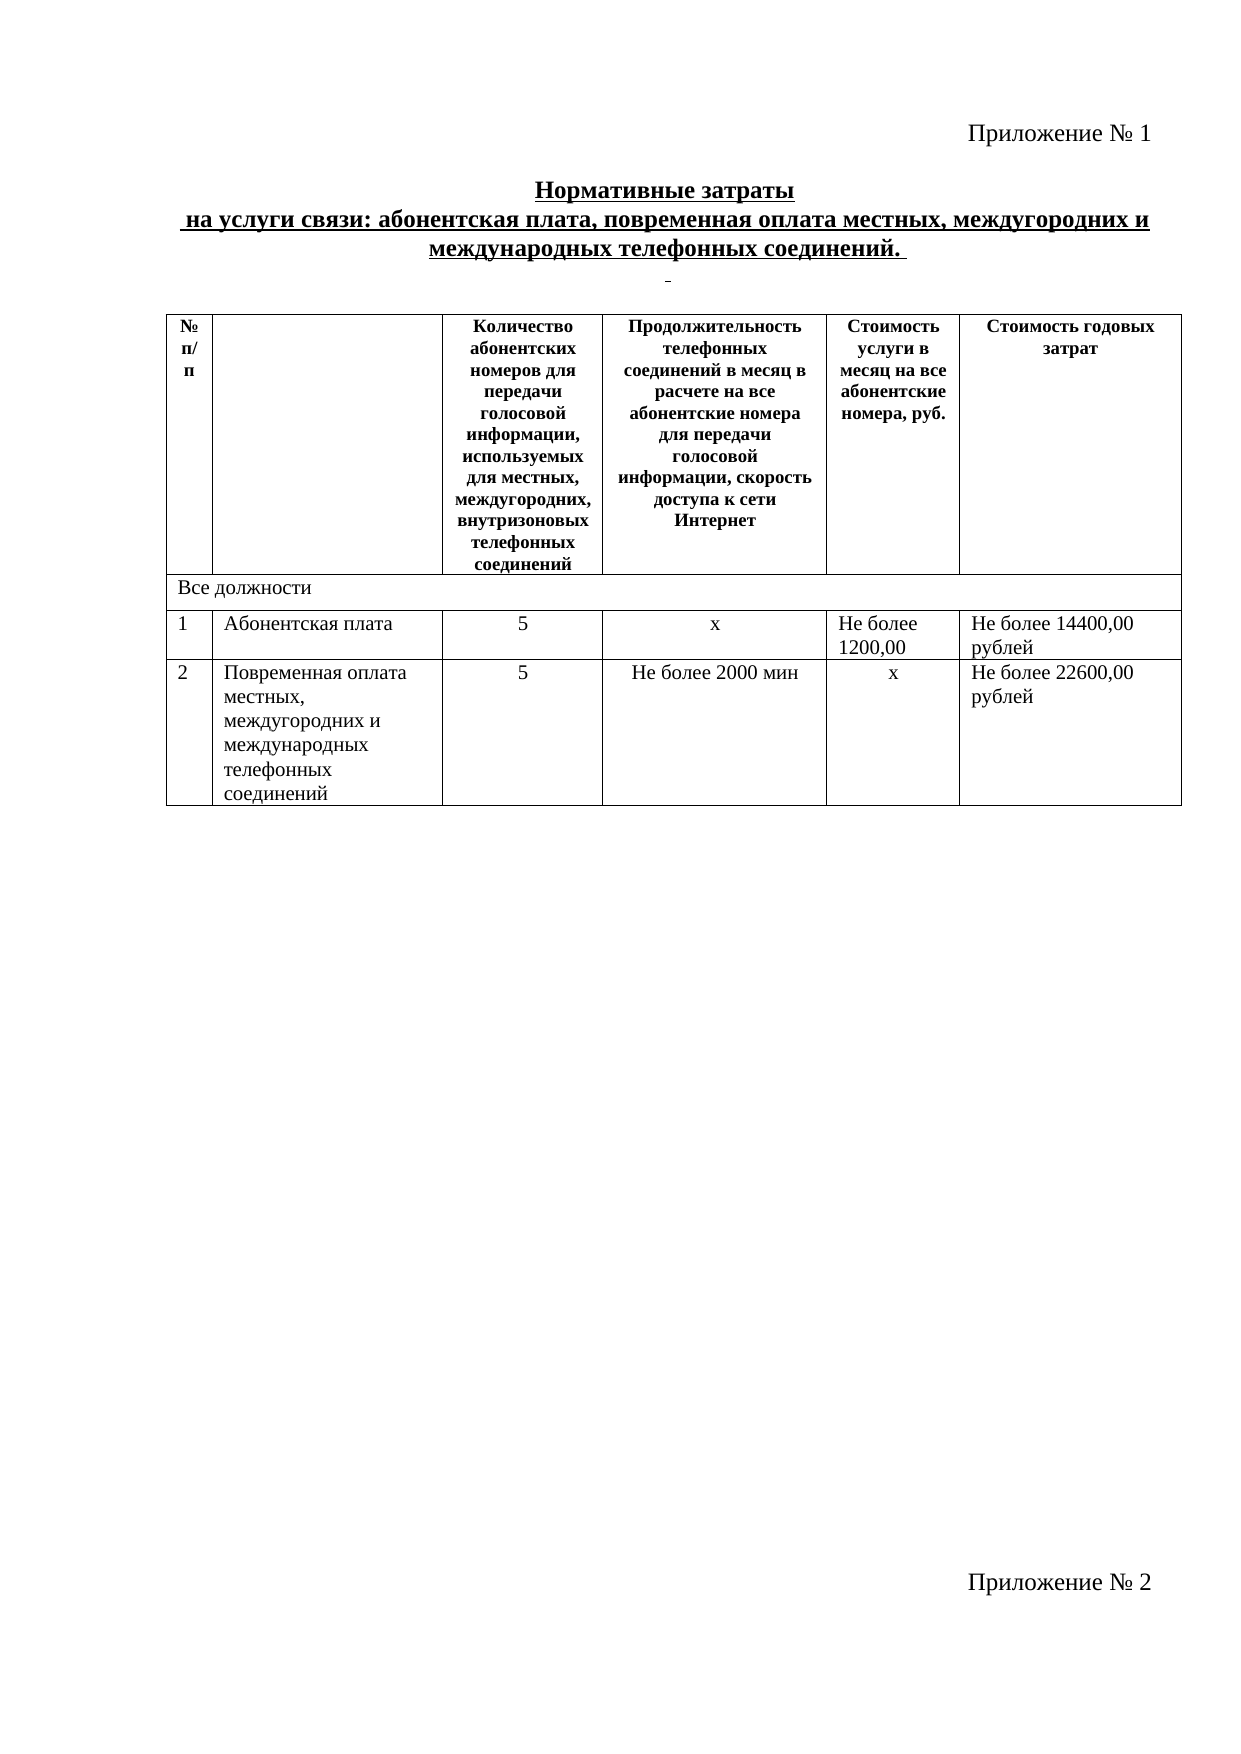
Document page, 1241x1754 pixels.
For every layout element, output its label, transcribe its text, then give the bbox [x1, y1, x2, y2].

table_header Продолжительность телефонных соединений в месяц в расчете на все абонентские номера для передачи голосовой информации, скорость доступа к сети Интернет [603, 315, 826, 574]
table_cell х [603, 611, 826, 659]
table_cell Не более 2000 мин [603, 660, 826, 804]
text Нормативные затраты [177, 176, 1152, 204]
table_header [213, 315, 442, 574]
table_cell х [827, 660, 959, 804]
table_cell Повременная оплата местных, междугородних и международных телефонных соединений [213, 660, 442, 804]
table_header № п/п [167, 315, 212, 574]
table_cell Не более 14400,00 рублей [960, 611, 1181, 659]
table_header Стоимость услуги в месяц на все абонентские номера, руб. [827, 315, 959, 574]
text Приложение № 1 [177, 118, 1152, 147]
table_cell Не более 1200,00 [827, 611, 959, 659]
table_header Стоимость годовых затрат [960, 315, 1181, 574]
text на услуги связи: абонентская плата, повременная оплата местных, междугородних и международных телефонных соединений. [177, 204, 1152, 262]
table_header Количество абонентских номеров для передачи голосовой информации, используемых для местных, междугородних, внутризоновых телефонных соединений [443, 315, 602, 574]
table_cell Все должности [167, 575, 1181, 610]
table_cell Не более 22600,00 рублей [960, 660, 1181, 804]
table_cell Абонентская плата [213, 611, 442, 659]
table_cell 5 [443, 611, 602, 659]
text Приложение № 2 [177, 1567, 1152, 1595]
table_cell 2 [167, 660, 212, 804]
table_cell 5 [443, 660, 602, 804]
table_cell 1 [167, 611, 212, 659]
